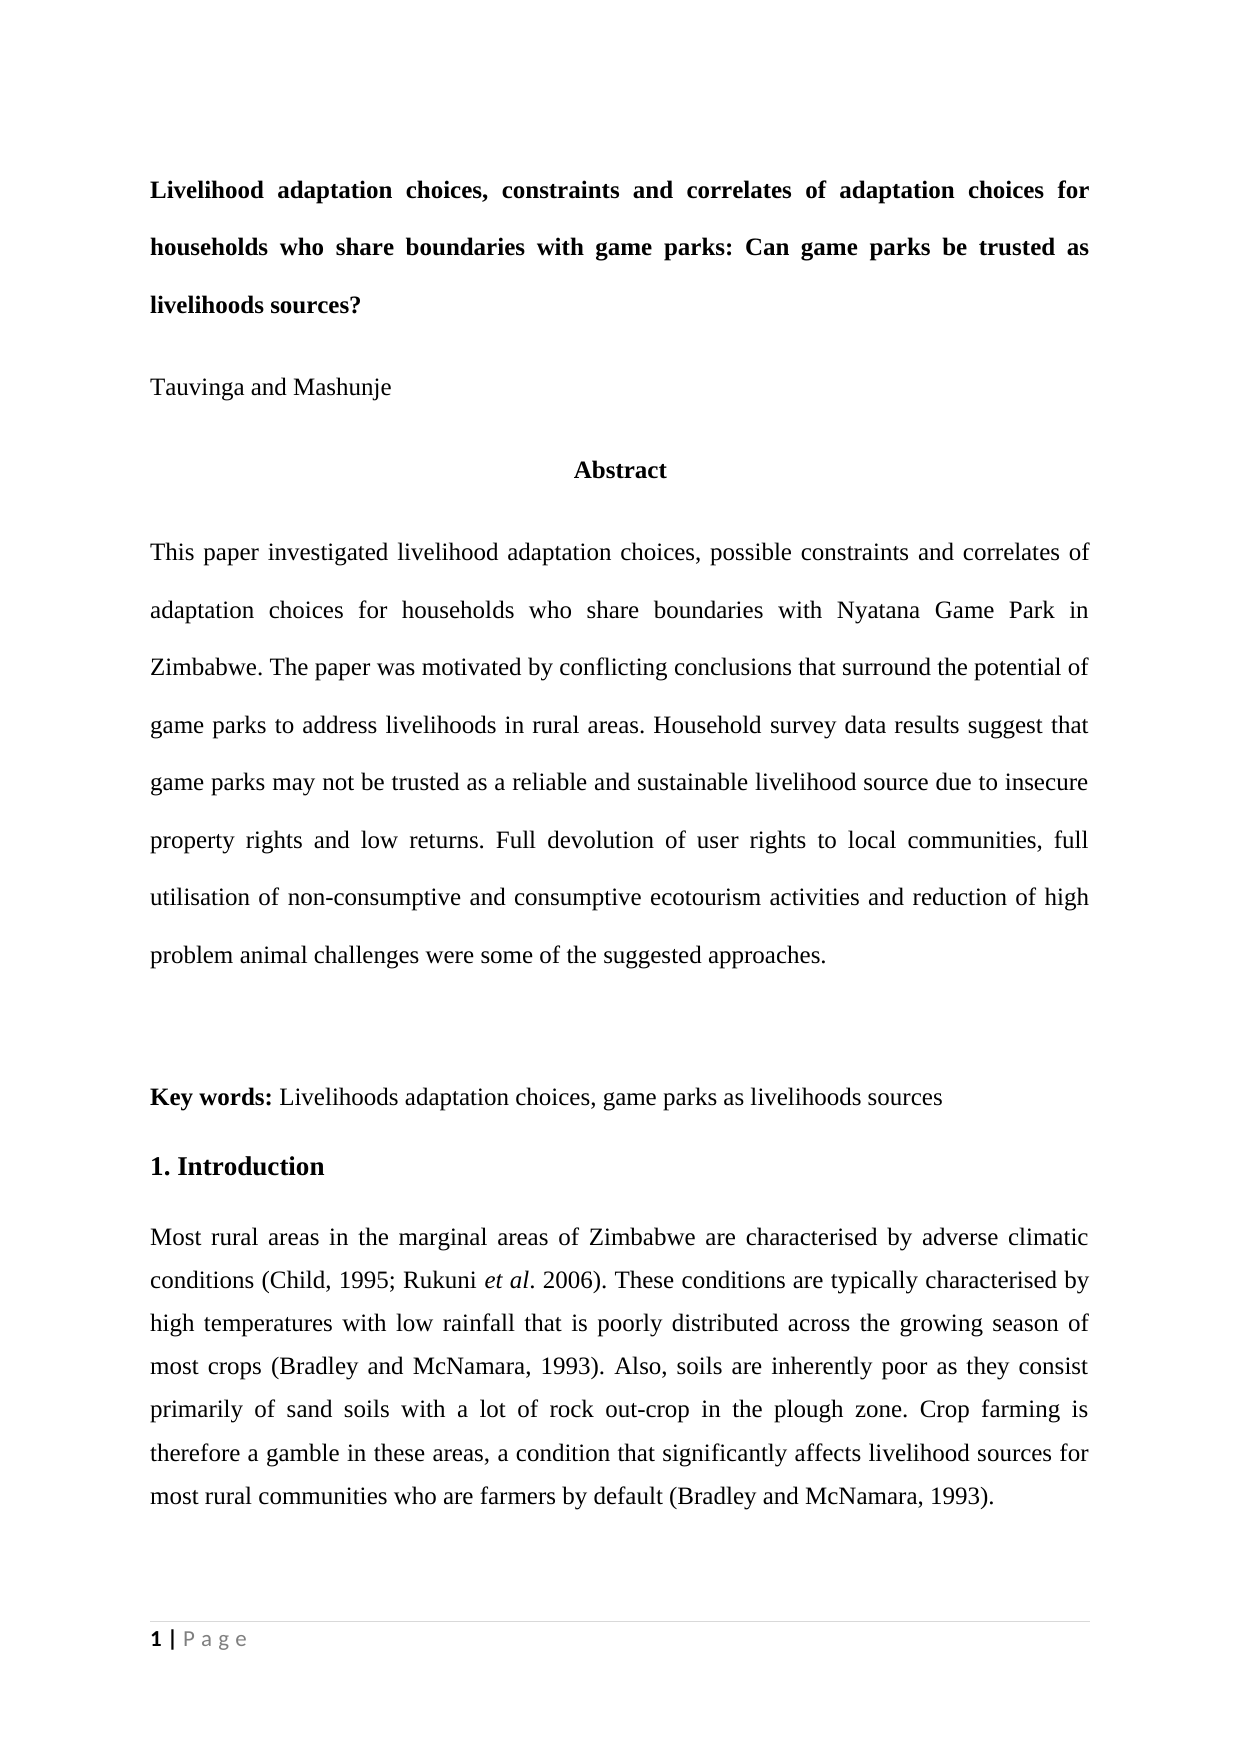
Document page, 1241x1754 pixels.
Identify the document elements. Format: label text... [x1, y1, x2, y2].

subtitle Tauvinga and Mashunje [150, 372, 1090, 401]
subtitle 1. Introduction [150, 1150, 1090, 1182]
text Key words: Livelihoods adaptation choices, game parks as livelihoods sources [150, 1082, 1090, 1111]
text Most rural areas in the marginal areas of Zimbabwe are characterised by adverse climatic conditions (Child, 1995; Rukuni et al. 2006). These conditions are typically characterised by high temperatures with low rainfall that is poorly distributed across the growing season of most crops (Bradley and McNamara, 1993). Also, soils are inherently poor as they consist primarily of sand soils with a lot of rock out-crop in the plough zone. Crop farming is therefore a gamble in these areas, a condition that significantly affects livelihood sources for most rural communities who are farmers by default (Bradley and McNamara, 1993). [150, 1222, 1090, 1509]
subtitle Abstract [150, 455, 1090, 484]
subtitle Livelihood adaptation choices, constraints and correlates of adaptation choices for households who share boundaries with game parks: Can game parks be trusted as livelihoods sources? [150, 175, 1090, 319]
text This paper investigated livelihood adaptation choices, possible constraints and correlates of adaptation choices for households who share boundaries with Nyatana Game Park in Zimbabwe. The paper was motivated by conflicting conclusions that surround the potential of game parks to address livelihoods in rural areas. Household survey data results suggest that game parks may not be trusted as a reliable and sustainable livelihood source due to insecure property rights and low returns. Full devolution of user rights to local communities, full utilisation of non-consumptive and consumptive ecotourism activities and reduction of high problem animal challenges were some of the suggested approaches. [150, 537, 1090, 969]
